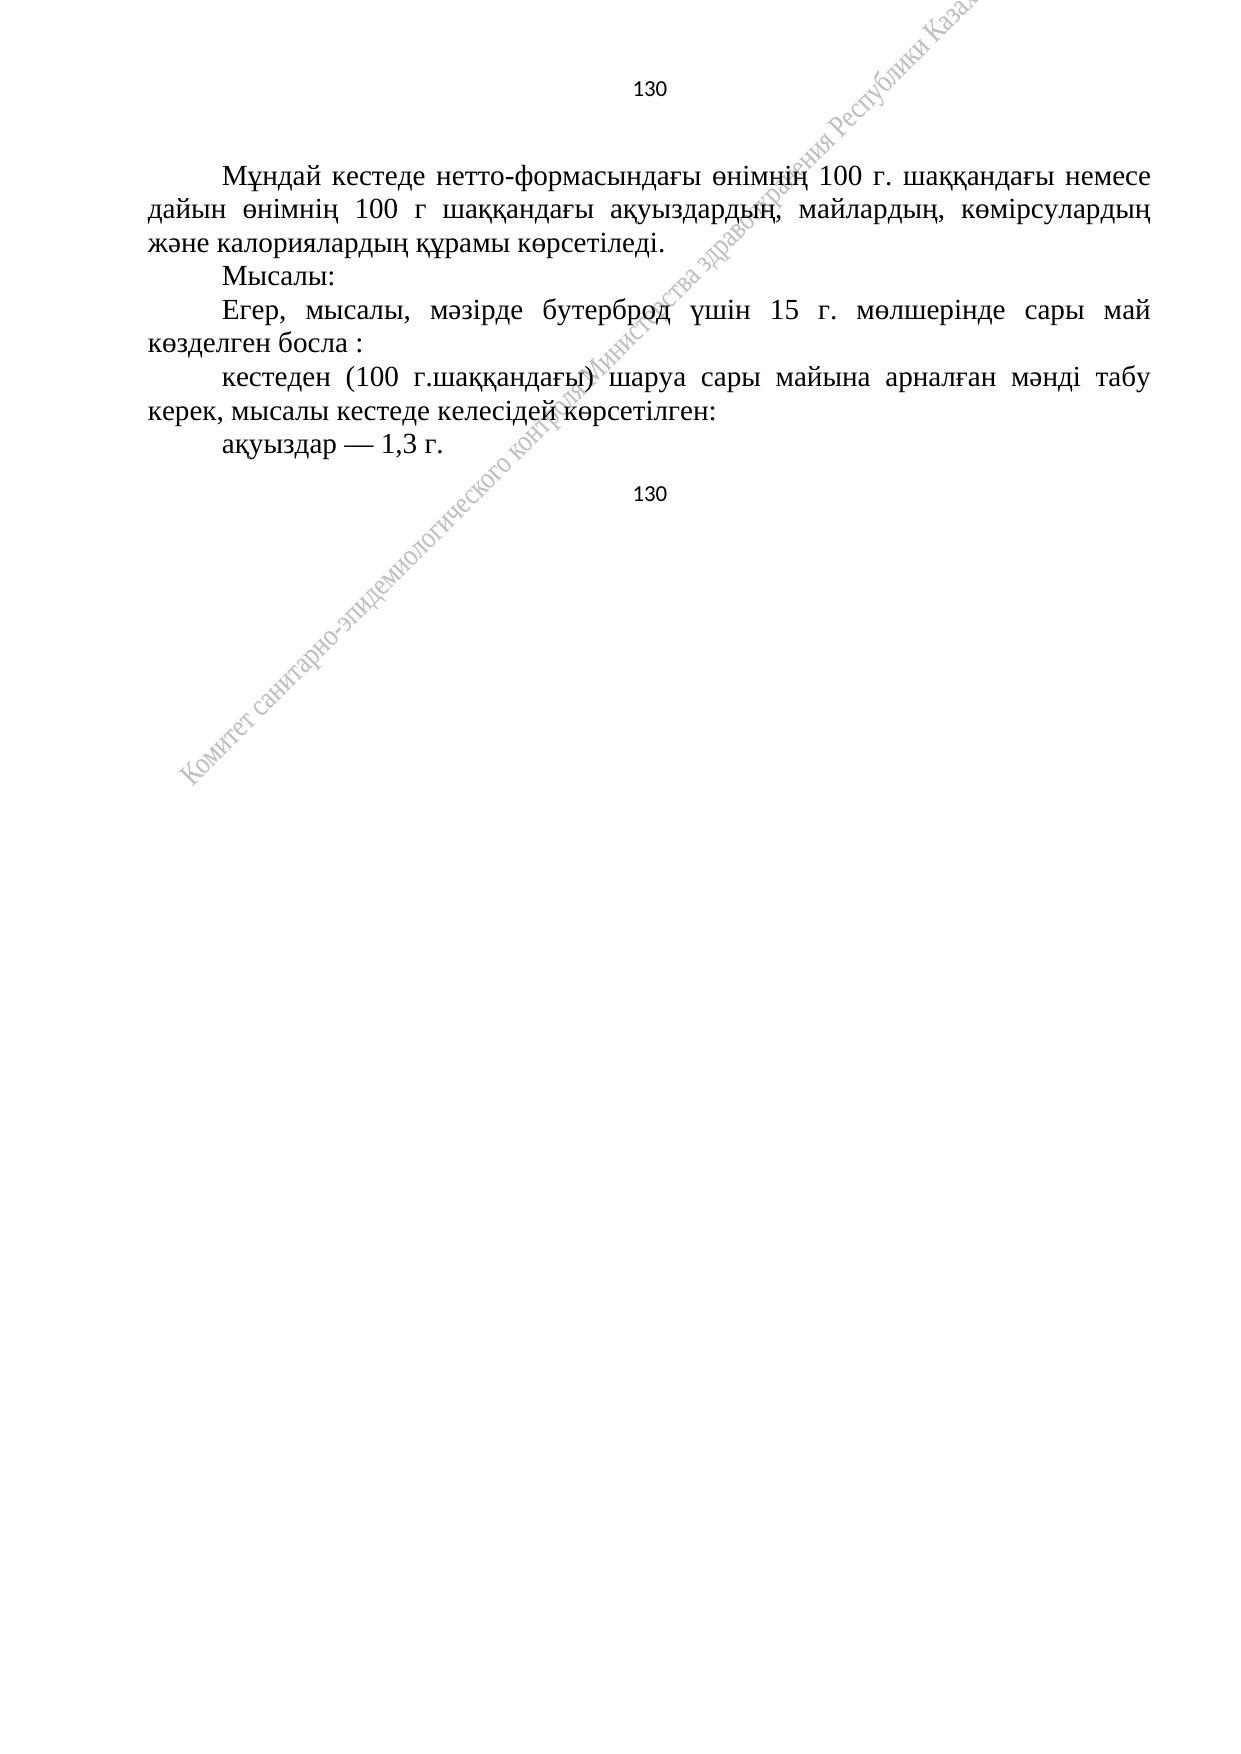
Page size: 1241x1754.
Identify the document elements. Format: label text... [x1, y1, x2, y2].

text Егер, мысалы, мәзірде бутерброд үшін 15 г. мөлшерінде сары май көзделген босла : [148, 292, 1152, 359]
text Мұндай кестеде нетто-формасындағы өнімнің 100 г. шаққандағы немесе дайын өнімнің 100 г шаққандағы ақуыздардың, майлардың, көмірсулардың және калориялардың құрамы көрсетіледі. [148, 158, 1152, 258]
text Мысалы: [148, 258, 1152, 292]
text кестеден (100 г.шаққандағы) шаруа сары майына арналған мәнді табу керек, мысалы кестеде келесідей көрсетілген: [148, 359, 1152, 426]
text ақуыздар — 1,3 г. [222, 426, 1152, 460]
